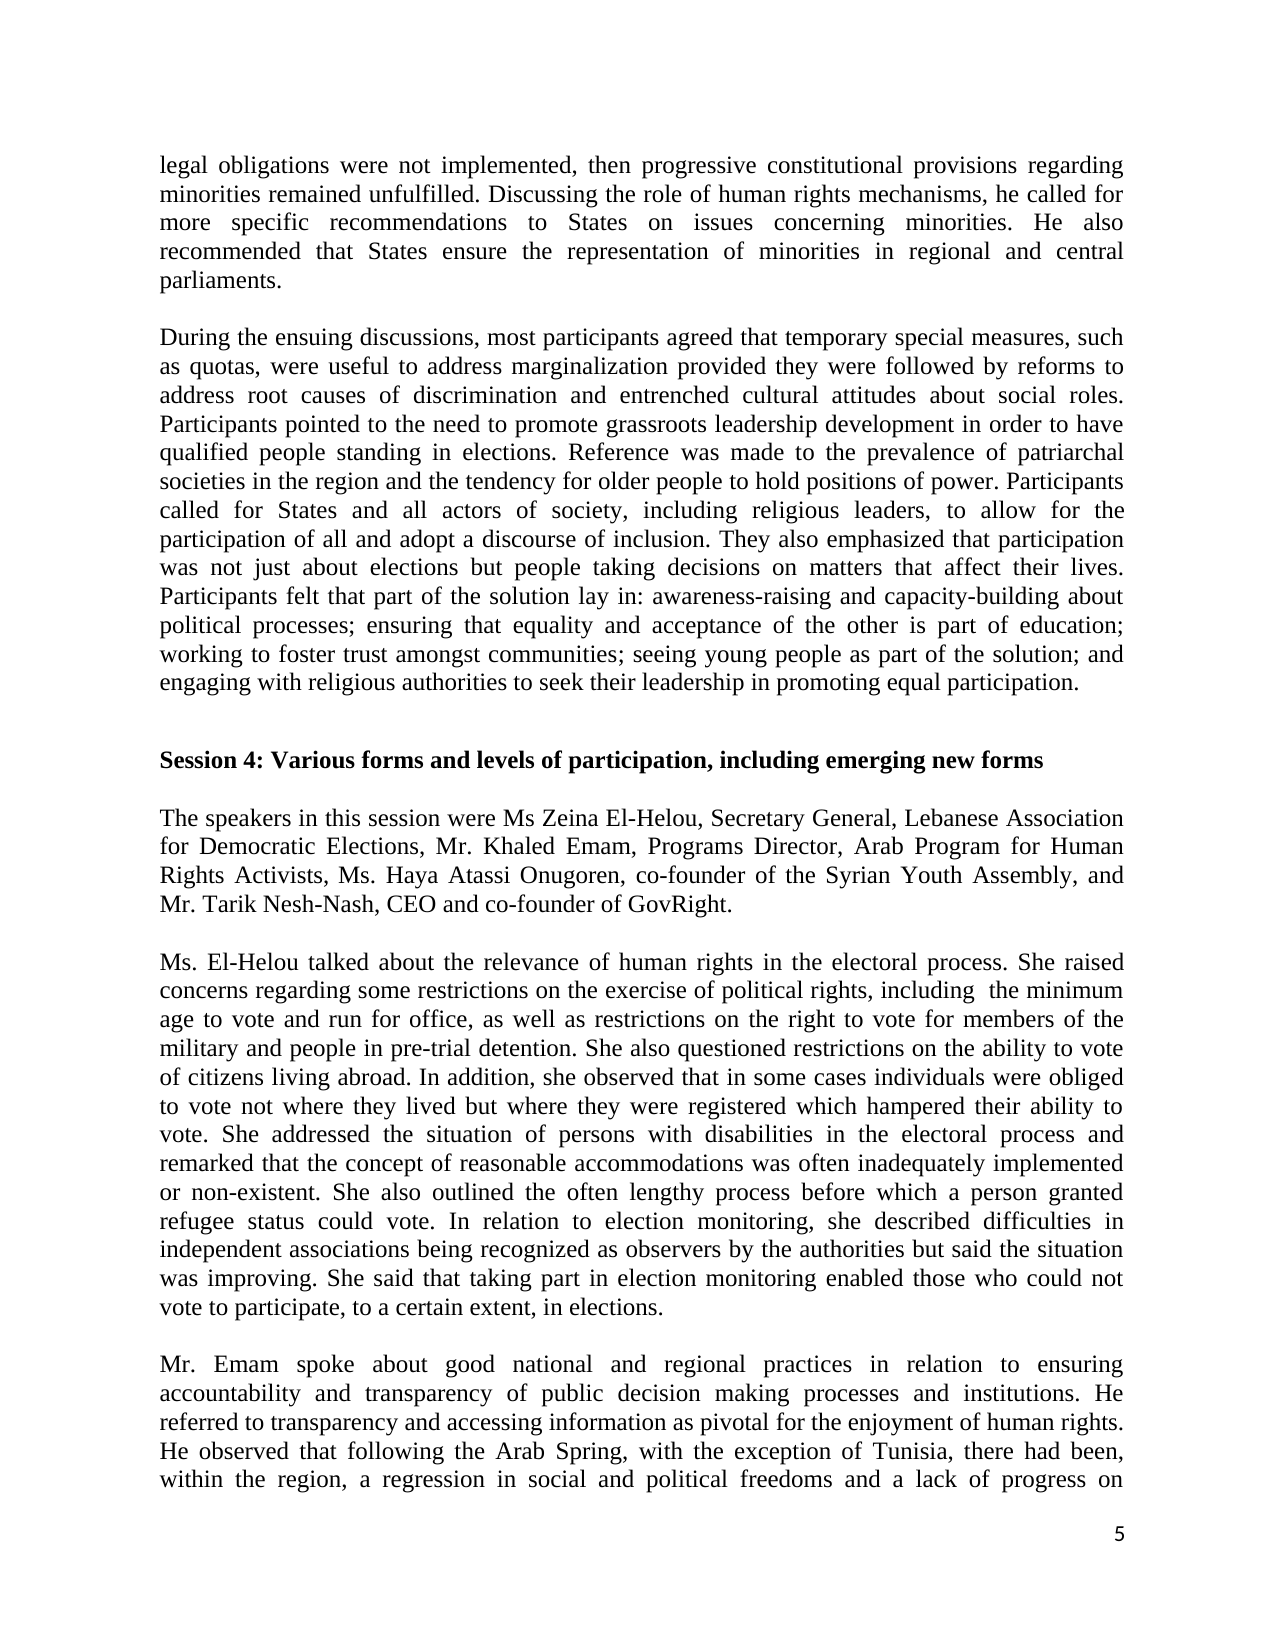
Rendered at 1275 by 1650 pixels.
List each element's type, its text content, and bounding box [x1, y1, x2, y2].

text During the ensuing discussions, most participants agreed that temporary special measures, such as quotas, were useful to address marginalization provided they were followed by reforms to address root causes of discrimination and entrenched cultural attitudes about social roles. Participants pointed to the need to promote grassroots leadership development in order to have qualified people standing in elections. Reference was made to the prevalence of patriarchal societies in the region and the tendency for older people to hold positions of power. Participants called for States and all actors of society, including religious leaders, to allow for the participation of all and adopt a discourse of inclusion. They also emphasized that participation was not just about elections but people taking decisions on matters that affect their lives. Participants felt that part of the solution lay in: awareness-raising and capacity-building about political processes; ensuring that equality and acceptance of the other is part of education; working to foster trust amongst communities; seeing young people as part of the solution; and engaging with religious authorities to seek their leadership in promoting equal participation. [159, 322, 1125, 696]
text Ms. El-Helou talked about the relevance of human rights in the electoral process. She raised concerns regarding some restrictions on the exercise of political rights, including the minimum age to vote and run for office, as well as restrictions on the right to vote for members of the military and people in pre-trial detention. She also questioned restrictions on the ability to vote of citizens living abroad. In addition, she observed that in some cases individuals were obliged to vote not where they lived but where they were registered which hampered their ability to vote. She addressed the situation of persons with disabilities in the electoral process and remarked that the concept of reasonable accommodations was often inadequately implemented or non-existent. She also outlined the often lengthy process before which a person granted refugee status could vote. In relation to election monitoring, she described difficulties in independent associations being recognized as observers by the authorities but said the situation was improving. She said that taking part in election monitoring enabled those who could not vote to participate, to a certain extent, in elections. [159, 947, 1125, 1321]
text The speakers in this session were Ms Zeina El-Helou, Secretary General, Lebanese Association for Democratic Elections, Mr. Khaled Emam, Programs Director, Arab Program for Human Rights Activists, Ms. Haya Atassi Onugoren, co-founder of the Syrian Youth Assembly, and Mr. Tarik Nesh-Nash, CEO and co-founder of GovRight. [159, 803, 1125, 918]
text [159, 1349, 1125, 1493]
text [159, 150, 1125, 294]
text Session 4: Various forms and levels of participation, including emerging new forms [159, 745, 1125, 774]
